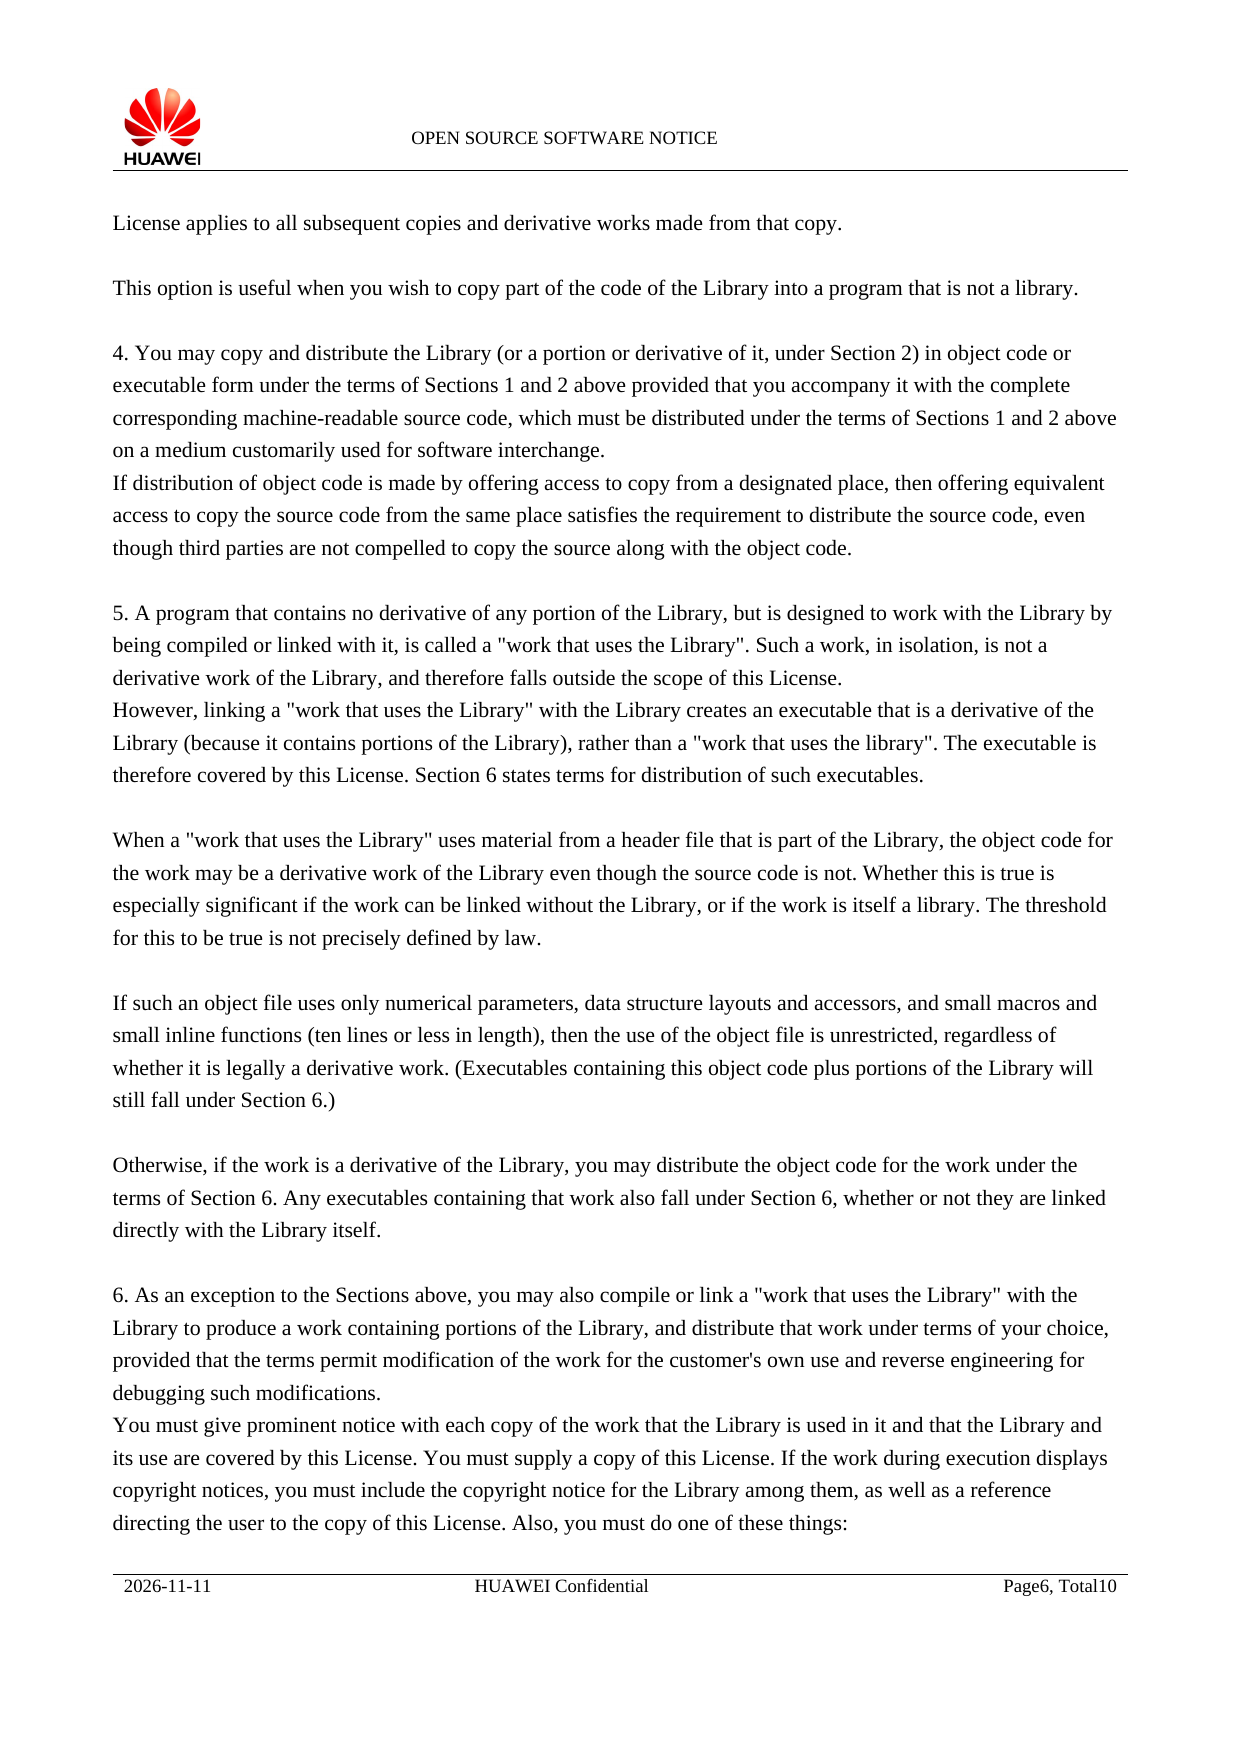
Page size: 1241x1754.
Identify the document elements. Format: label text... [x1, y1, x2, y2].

picture [124, 88, 201, 165]
